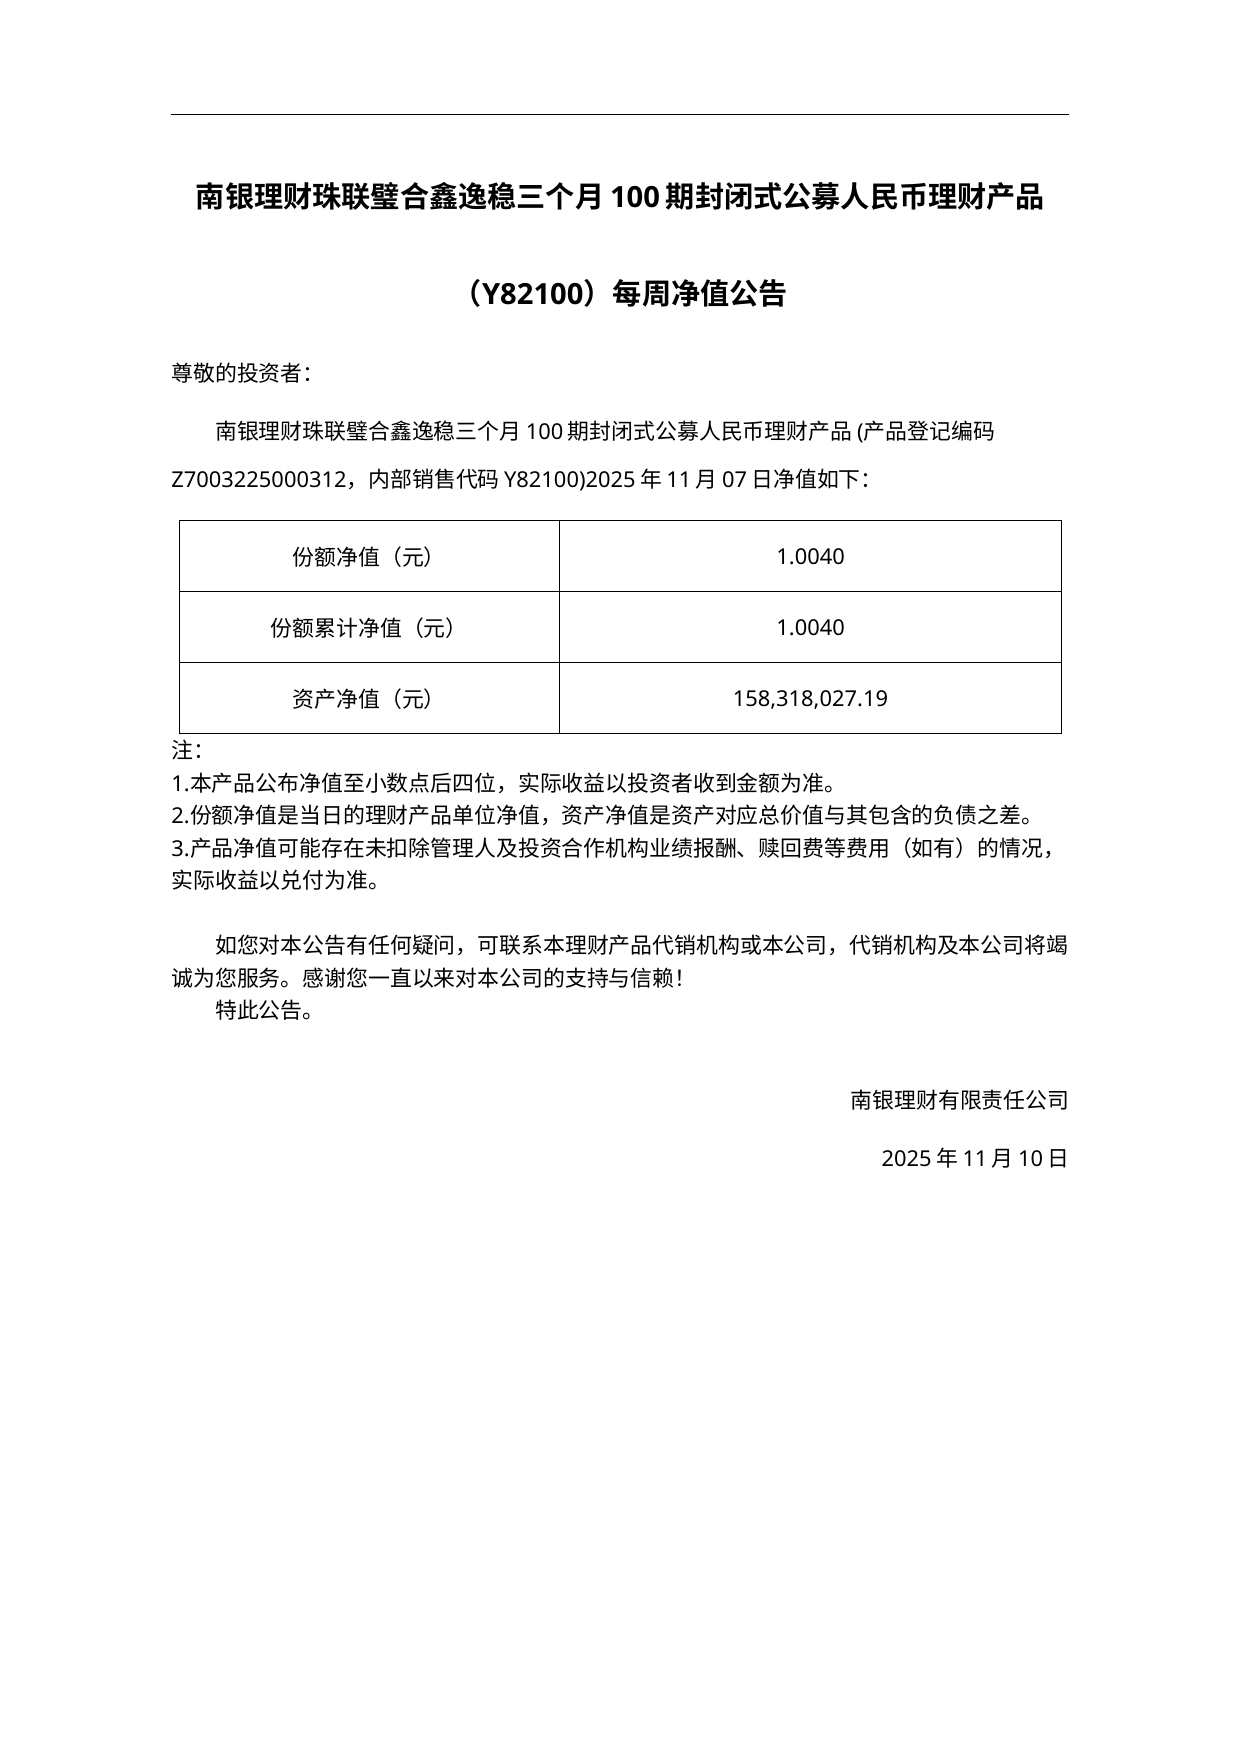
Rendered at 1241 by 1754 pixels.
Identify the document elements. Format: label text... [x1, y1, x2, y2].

text 3.产品净值可能存在未扣除管理人及投资合作机构业绩报酬、赎回费等费用（如有）的情况，实际收益以兑付为准。 [171, 830, 1069, 895]
text 特此公告。 [171, 993, 1069, 1025]
table_header 份额净值（元） [180, 521, 559, 591]
table_cell 资产净值（元） [180, 663, 559, 733]
table_header 1.0040 [560, 521, 1061, 591]
table_cell 158,318,027.19 [560, 663, 1061, 733]
text 2025年11月10日 [171, 1140, 1069, 1173]
text 南银理财珠联璧合鑫逸稳三个月100期封闭式公募人民币理财产品 (产品登记编码Z7003225000312，内部销售代码Y82100)2025年11月07日净值如下： [171, 413, 1069, 494]
text 南银理财有限责任公司 [171, 1082, 1069, 1115]
text 2.份额净值是当日的理财产品单位净值，资产净值是资产对应总价值与其包含的负债之差。 [171, 798, 1069, 830]
text 南银理财珠联璧合鑫逸稳三个月100期封闭式公募人民币理财产品（Y82100）每周净值公告 [171, 162, 1069, 324]
text 1.本产品公布净值至小数点后四位，实际收益以投资者收到金额为准。 [171, 765, 1069, 798]
table_cell 1.0040 [560, 592, 1061, 662]
text 注： [171, 733, 1069, 765]
table_cell 份额累计净值（元） [180, 592, 559, 662]
text 如您对本公告有任何疑问，可联系本理财产品代销机构或本公司，代销机构及本公司将竭诚为您服务。感谢您一直以来对本公司的支持与信赖！ [171, 928, 1069, 993]
text 尊敬的投资者： [171, 355, 1069, 388]
